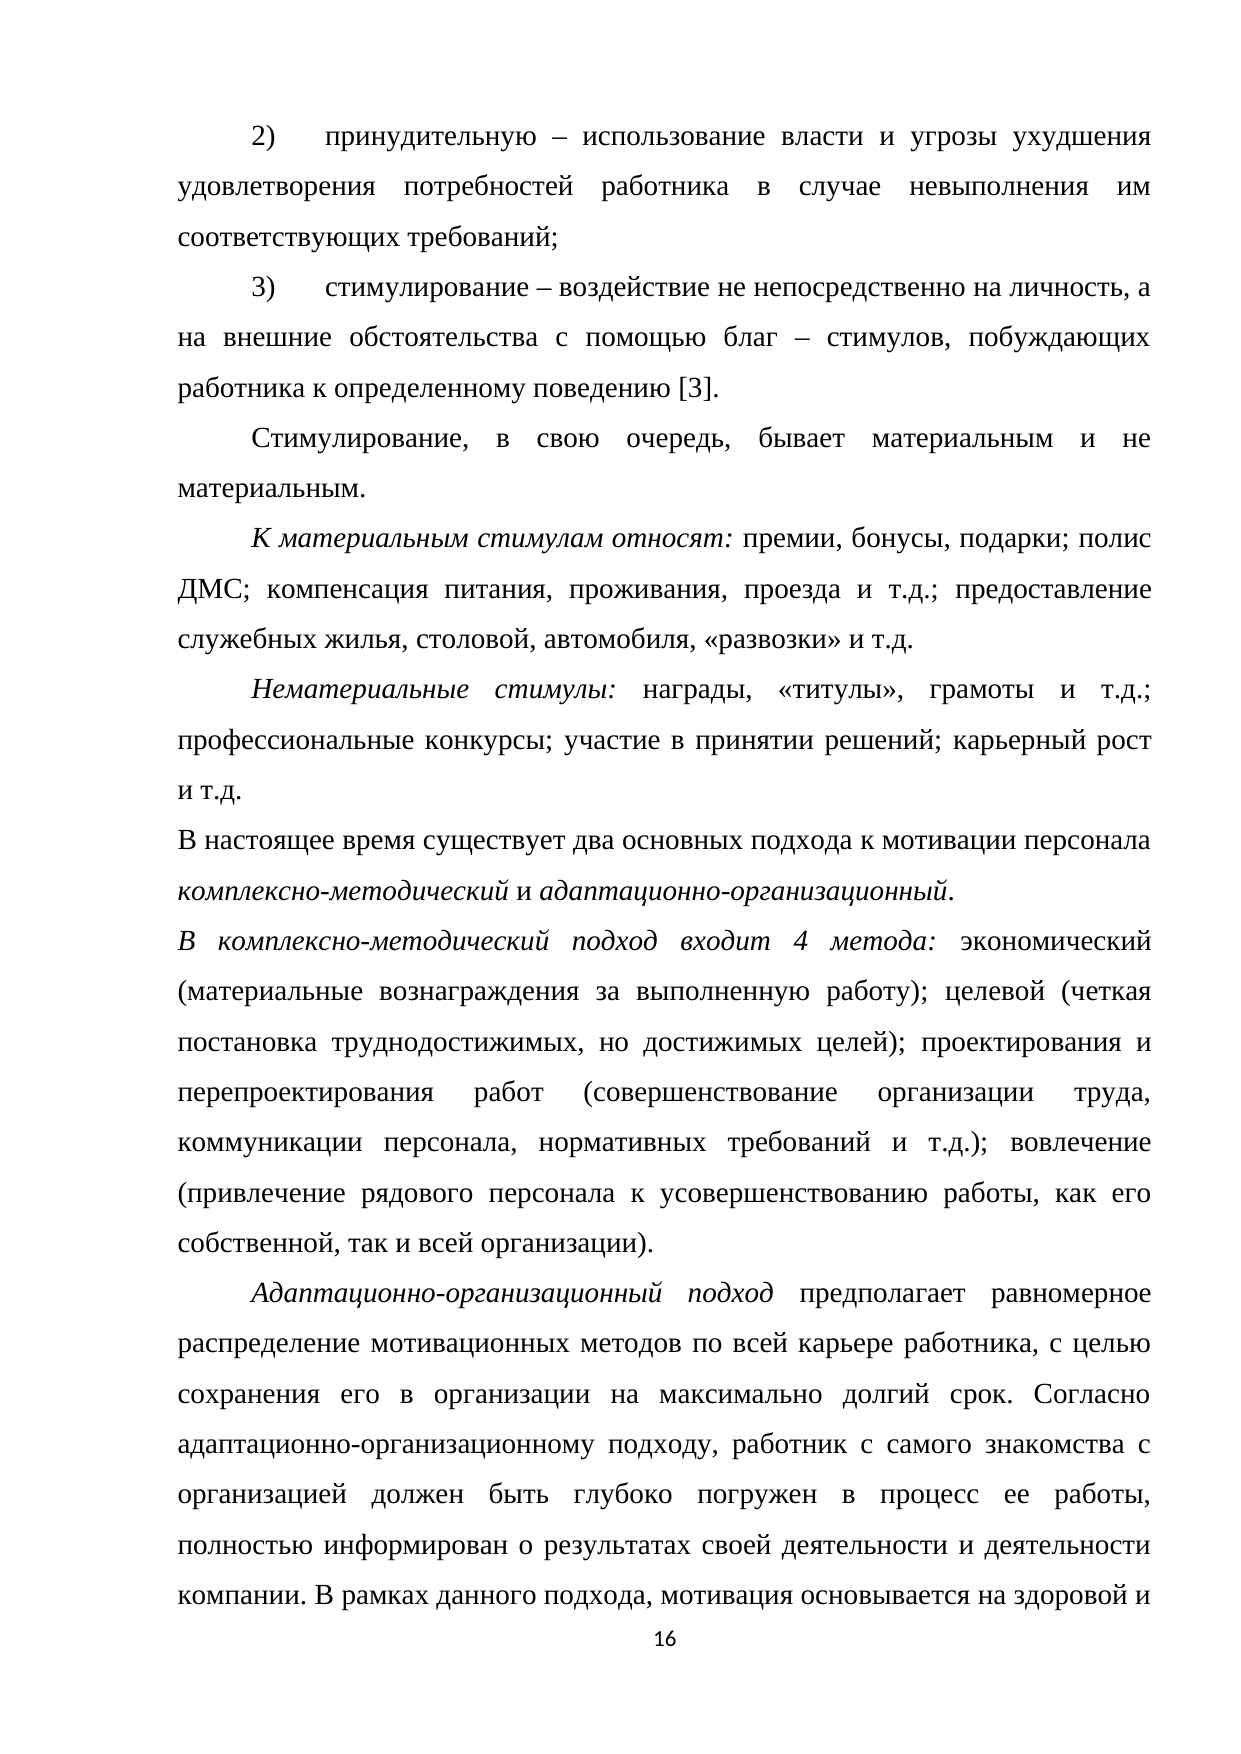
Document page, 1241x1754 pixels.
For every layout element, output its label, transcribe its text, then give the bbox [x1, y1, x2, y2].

list принудительную – использование власти и угрозы ухудшения удовлетворения потребностей работника в случае невыполнения им соответствующих требований; [177, 118, 1152, 252]
list стимулирование – воздействие не непосредственно на личность, а на внешние обстоятельства с помощью благ – стимулов, побуждающих работника к определенному поведению [3]. [177, 269, 1152, 403]
text В настоящее время существует два основных подхода к мотивации персонала комплексно-методический и адаптационно-организационный. [177, 822, 1152, 906]
text К материальным стимулам относят: премии, бонусы, подарки; полис ДМС; компенсация питания, проживания, проезда и т.д.; предоставление служебных жилья, столовой, автомобиля, «развозки» и т.д. [177, 521, 1152, 655]
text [177, 1275, 1152, 1611]
text Стимулирование, в свою очередь, бывает материальным и не материальным. [177, 420, 1152, 504]
text Нематериальные стимулы: награды, «титулы», грамоты и т.д.; профессиональные конкурсы; участие в принятии решений; карьерный рост и т.д. [177, 672, 1152, 806]
text В комплексно-методический подход входит 4 метода: экономический (материальные вознаграждения за выполненную работу); целевой (четкая постановка труднодостижимых, но достижимых целей); проектирования и перепроектирования работ (совершенствование организации труда, коммуникации персонала, нормативных требований и т.д.); вовлечение (привлечение рядового персонала к усовершенствованию работы, как его собственной, так и всей организации). [177, 923, 1152, 1258]
